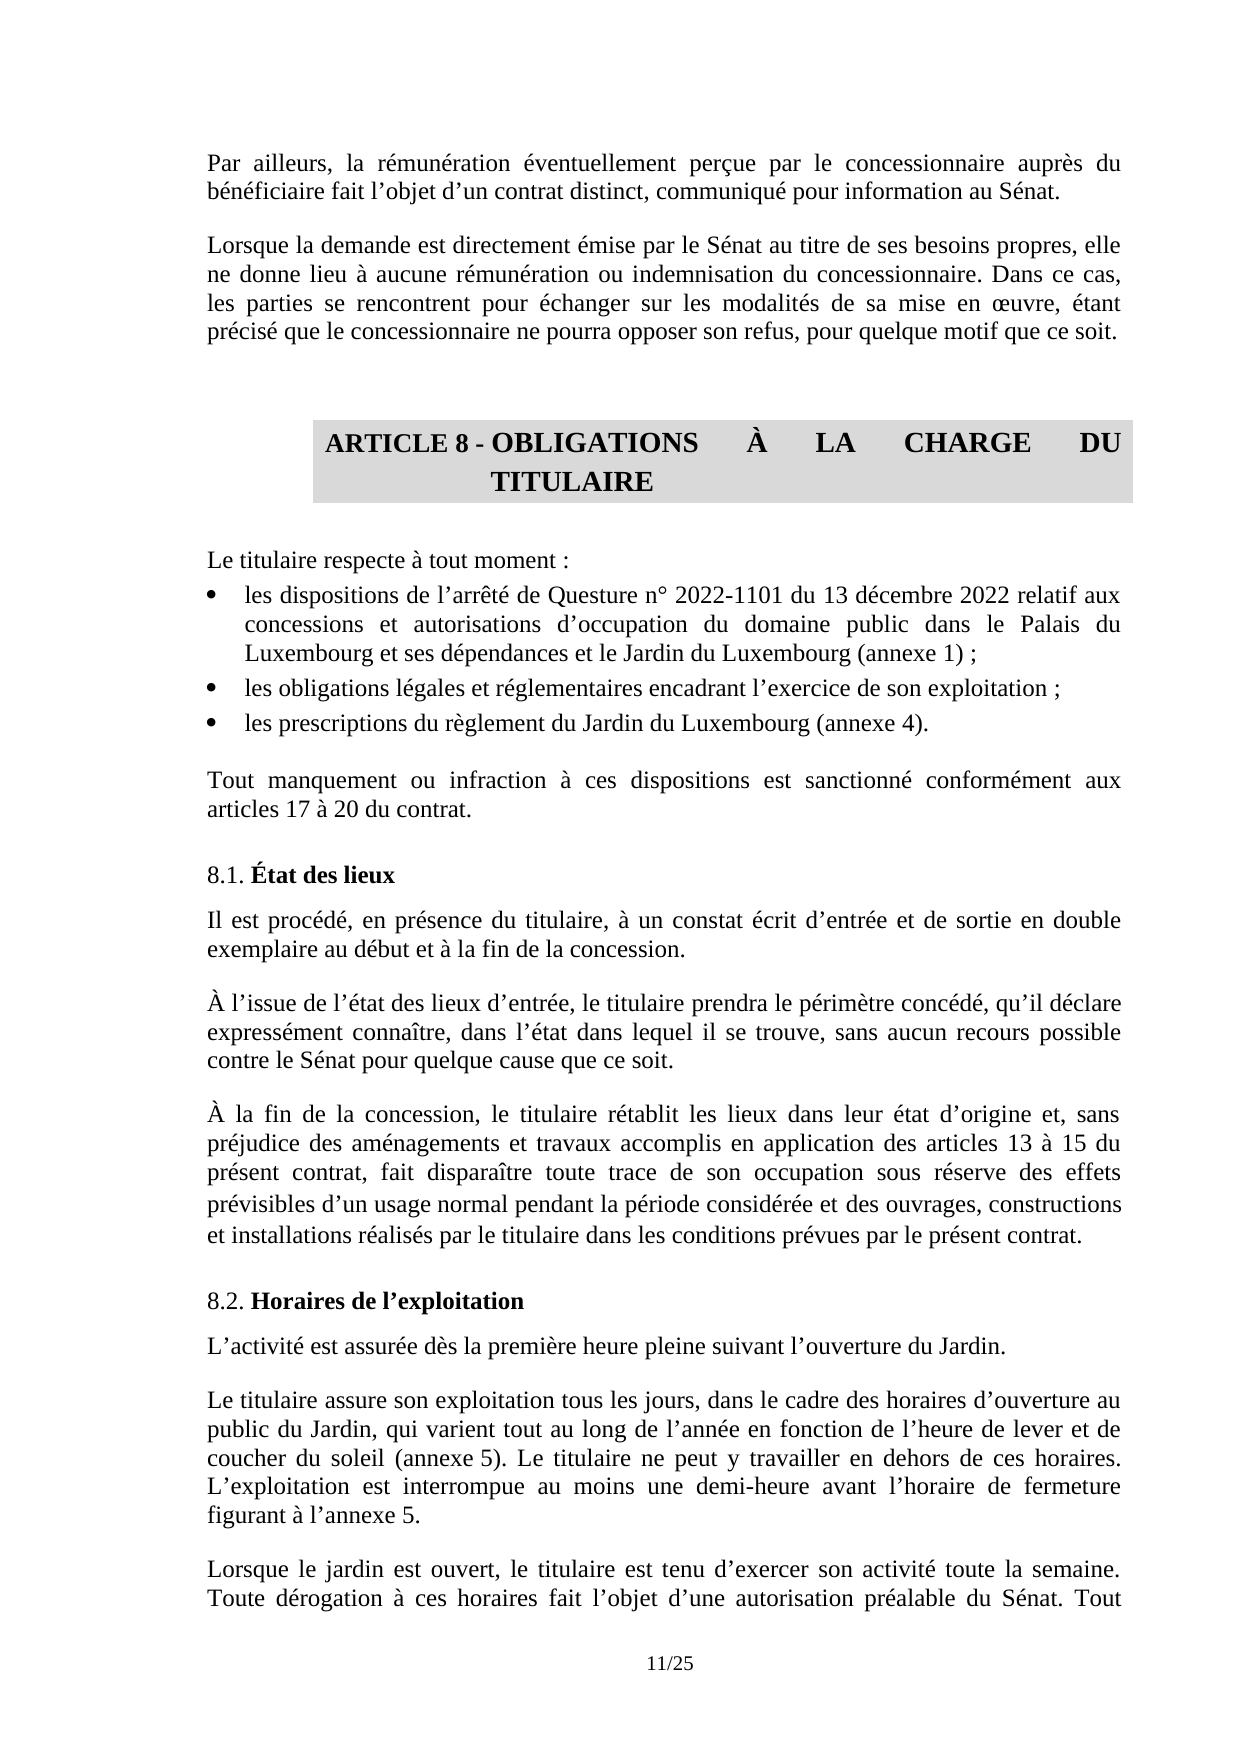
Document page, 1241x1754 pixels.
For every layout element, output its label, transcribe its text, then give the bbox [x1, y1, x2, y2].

list les prescriptions du règlement du Jardin du Luxembourg (annexe 4). [207, 708, 1122, 736]
text Le titulaire respecte à tout moment : [207, 545, 1122, 574]
text Tout manquement ou infraction à ces dispositions est sanctionné conformément aux articles 17 à 20 du contrat. [207, 765, 1122, 823]
list les dispositions de l’arrêté de Questure n° 2022-1101 du 13 décembre 2022 relatif aux concessions et autorisations d’occupation du domaine public dans le Palais du Luxembourg et ses dépendances et le Jardin du Luxembourg (annexe 1) ; [207, 580, 1122, 666]
text Horaires de l’exploitation [207, 1286, 1122, 1315]
text À la fin de la concession, le titulaire rétablit les lieux dans leur état d’origine et, sans préjudice des aménagements et travaux accomplis en application des articles 13 à 15 du présent contrat, fait disparaître toute trace de son occupation sous réserve des effets prévisibles d’un usage normal pendant la période considérée et des ouvrages, constructions et installations réalisés par le titulaire dans les conditions prévues par le présent contrat. [207, 1099, 1122, 1248]
text Par ailleurs, la rémunération éventuellement perçue par le concessionnaire auprès du bénéficiaire fait l’objet d’un contrat distinct, communiqué pour information au Sénat. [207, 148, 1122, 205]
text OBLIGATIONS À LA CHARGE DU TITULAIRE [317, 423, 1130, 499]
text Lorsque la demande est directement émise par le Sénat au titre de ses besoins propres, elle ne donne lieu à aucune rémunération ou indemnisation du concessionnaire. Dans ce cas, les parties se rencontrent pour échanger sur les modalités de sa mise en œuvre, étant précisé que le concessionnaire ne pourra opposer son refus, pour quelque motif que ce soit. [207, 230, 1122, 345]
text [207, 1554, 1122, 1611]
text Le titulaire assure son exploitation tous les jours, dans le cadre des horaires d’ouverture au public du Jardin, qui varient tout au long de l’année en fonction de l’heure de lever et de coucher du soleil (annexe 5). Le titulaire ne peut y travailler en dehors de ces horaires. L’exploitation est interrompue au moins une demi-heure avant l’horaire de fermeture figurant à l’annexe 5. [207, 1385, 1122, 1529]
list les obligations légales et réglementaires encadrant l’exercice de son exploitation ; [207, 673, 1122, 701]
text Il est procédé, en présence du titulaire, à un constat écrit d’entrée et de sortie en double exemplaire au début et à la fin de la concession. [207, 906, 1122, 963]
text L’activité est assurée dès la première heure pleine suivant l’ouverture du Jardin. [207, 1331, 1122, 1360]
text À l’issue de l’état des lieux d’entrée, le titulaire prendra le périmètre concédé, qu’il déclare expressément connaître, dans l’état dans lequel il se trouve, sans aucun recours possible contre le Sénat pour quelque cause que ce soit. [207, 988, 1122, 1074]
text État des lieux [207, 860, 1122, 889]
